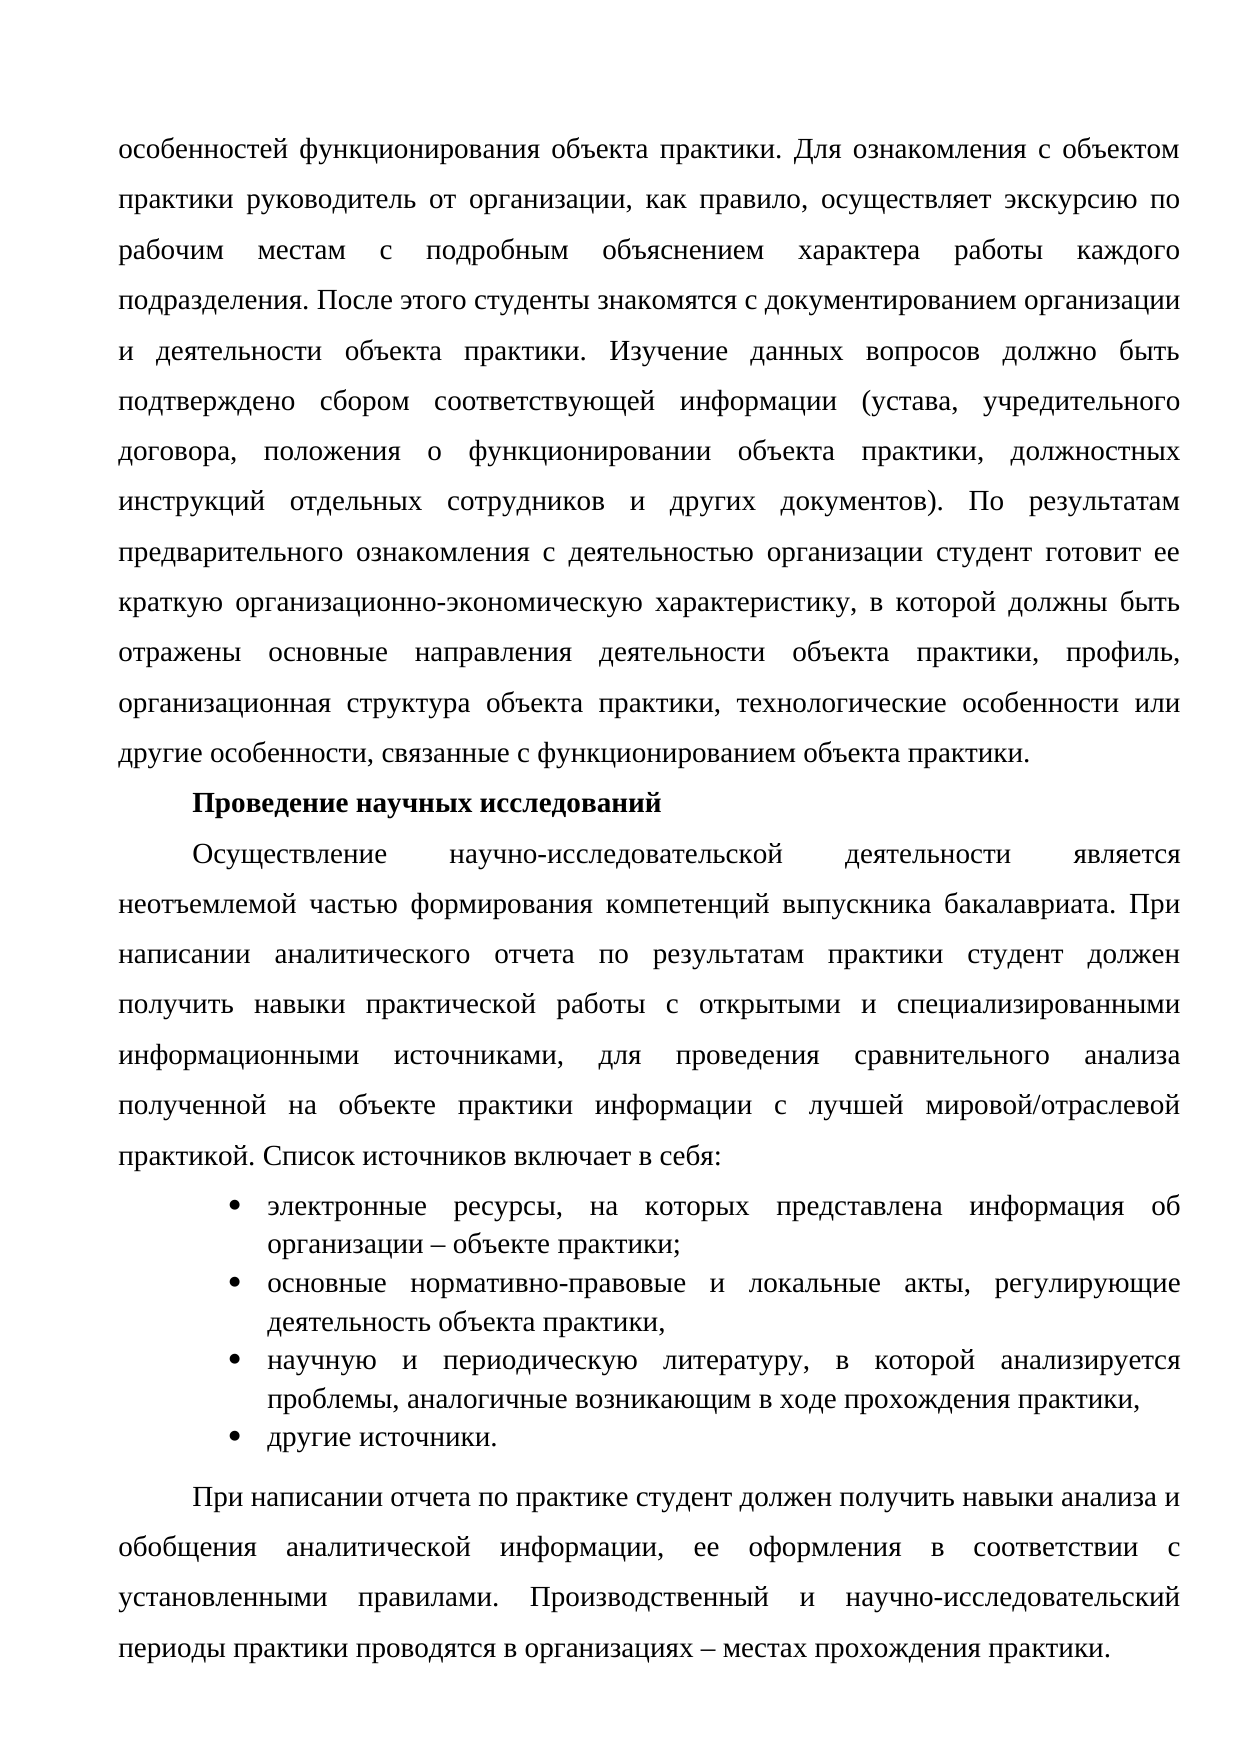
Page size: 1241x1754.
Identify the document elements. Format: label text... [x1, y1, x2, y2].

text Осуществление научно-исследовательской деятельности является неотъемлемой частью формирования компетенций выпускника бакалавриата. При написании аналитического отчета по результатам практики студент должен получить навыки практической работы с открытыми и специализированными информационными источниками, для проведения сравнительного анализа полученной на объекте практики информации с лучшей мировой/отраслевой практикой. Список источников включает в себя: [118, 836, 1181, 1171]
text Проведение научных исследований [118, 785, 1181, 819]
list другие источники. [229, 1419, 1181, 1453]
list основные нормативно-правовые и локальные акты, регулирующие деятельность объекта практики, [229, 1265, 1181, 1337]
text При написании отчета по практике студент должен получить навыки анализа и обобщения аналитической информации, ее оформления в соответствии с установленными правилами. Производственный и научно-исследовательский периоды практики проводятся в организациях – местах прохождения практики. [118, 1479, 1181, 1663]
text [118, 131, 1181, 769]
list научную и периодическую литературу, в которой анализируется проблемы, аналогичные возникающим в ходе прохождения практики, [229, 1342, 1181, 1414]
list электронные ресурсы, на которых представлена информация об организации – объекте практики; [229, 1188, 1181, 1260]
